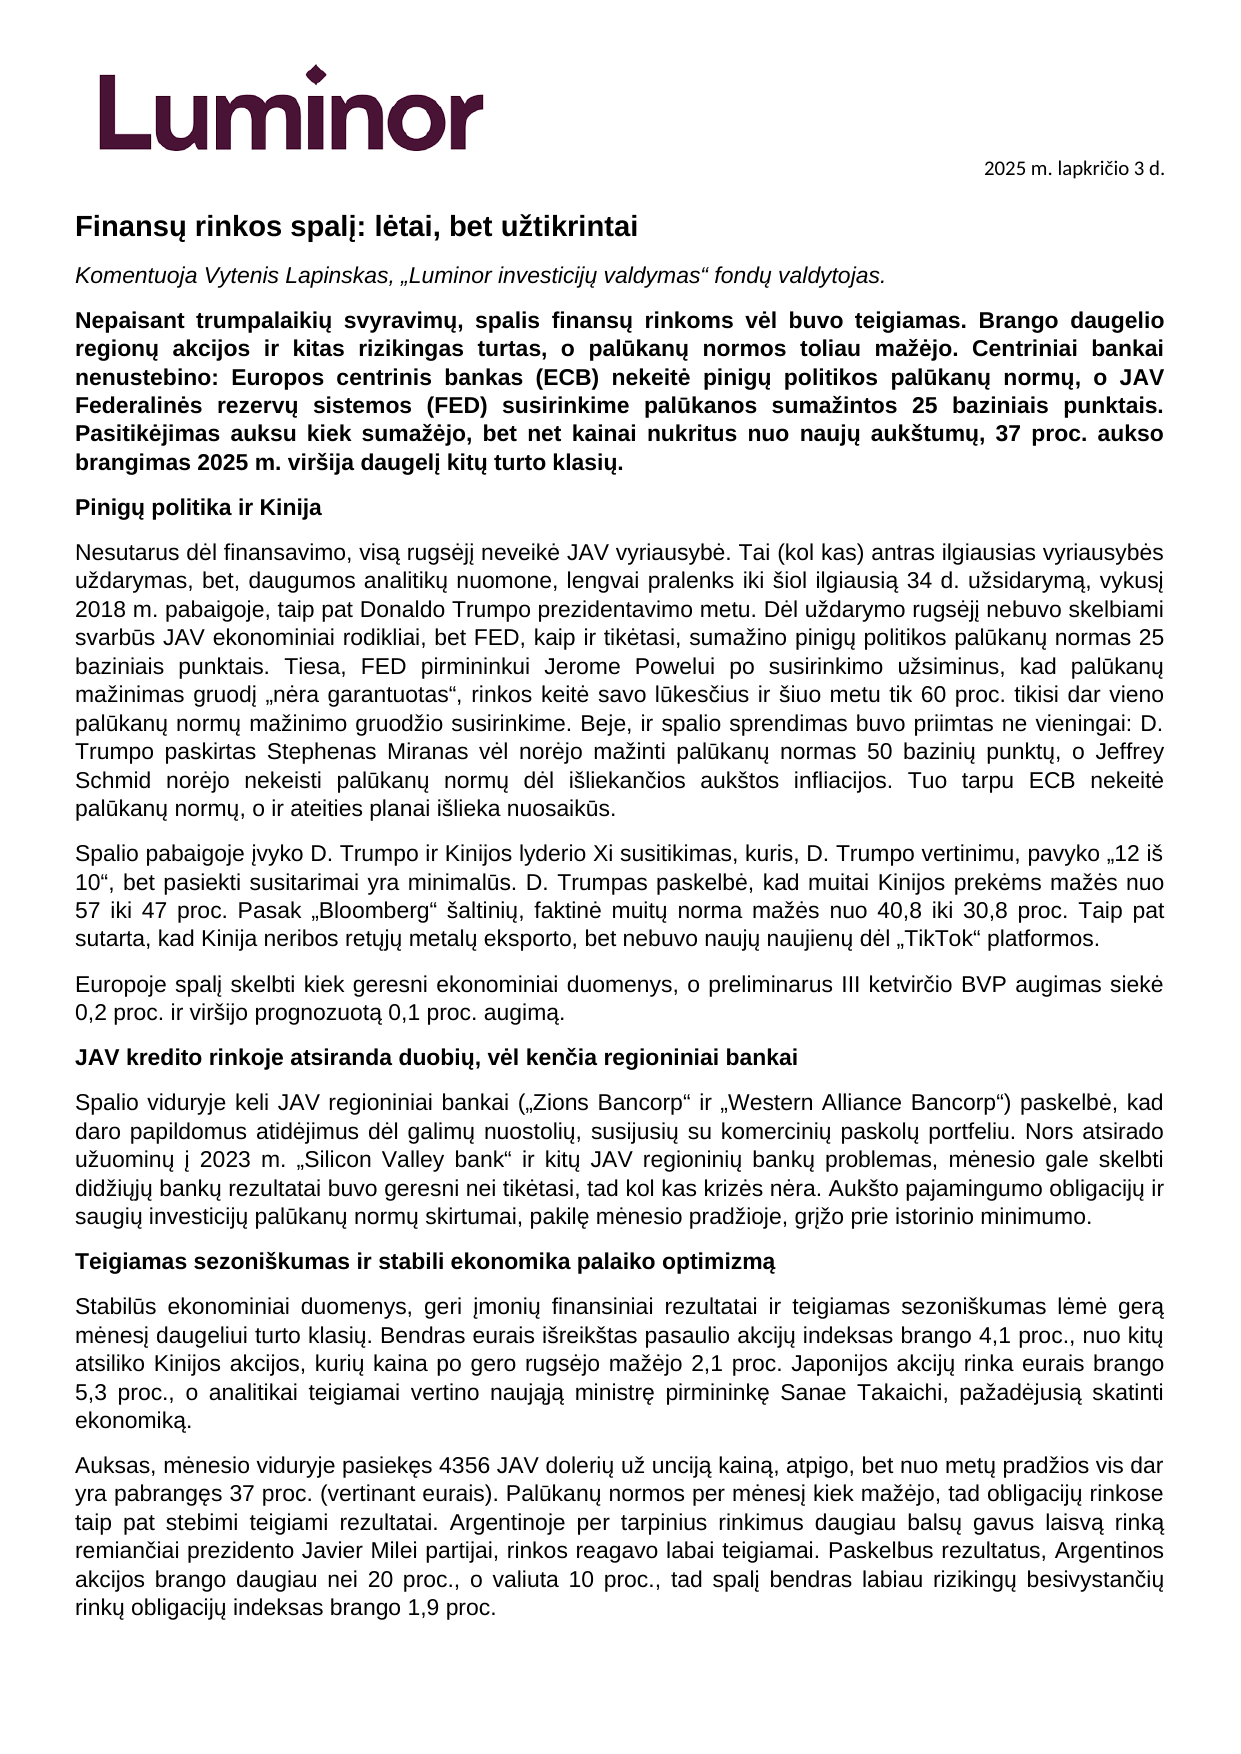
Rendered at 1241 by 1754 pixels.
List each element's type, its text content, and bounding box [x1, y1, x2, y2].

text Auksas, mėnesio viduryje pasiekęs 4356 JAV dolerių už unciją kainą, atpigo, bet nuo metų pradžios vis dar yra pabrangęs 37 proc. (vertinant eurais). Palūkanų normos per mėnesį kiek mažėjo, tad obligacijų rinkose taip pat stebimi teigiami rezultatai. Argentinoje per tarpinius rinkimus daugiau balsų gavus laisvą rinką remiančiai prezidento Javier Milei partijai, rinkos reagavo labai teigiamai. Paskelbus rezultatus, Argentinos akcijos brango daugiau nei 20 proc., o valiuta 10 proc., tad spalį bendras labiau rizikingų besivystančių rinkų obligacijų indeksas brango 1,9 proc. [75, 1452, 1165, 1621]
text Spalio viduryje keli JAV regioniniai bankai („Zions Bancorp“ ir „Western Alliance Bancorp“) paskelbė, kad daro papildomus atidėjimus dėl galimų nuostolių, susijusių su komercinių paskolų portfeliu. Nors atsirado užuominų į 2023 m. „Silicon Valley bank“ ir kitų JAV regioninių bankų problemas, mėnesio gale skelbti didžiųjų bankų rezultatai buvo geresni nei tikėtasi, tad kol kas krizės nėra. Aukšto pajamingumo obligacijų ir saugių investicijų palūkanų normų skirtumai, pakilę mėnesio pradžioje, grįžo prie istorinio minimumo. [75, 1089, 1165, 1229]
text JAV kredito rinkoje atsiranda duobių, vėl kenčia regioniniai bankai [75, 1044, 1165, 1070]
text Spalio pabaigoje įvyko D. Trumpo ir Kinijos lyderio Xi susitikimas, kuris, D. Trumpo vertinimu, pavyko „12 iš 10“, bet pasiekti susitarimai yra minimalūs. D. Trumpas paskelbė, kad muitai Kinijos prekėms mažės nuo 57 iki 47 proc. Pasak „Bloomberg“ šaltinių, faktinė muitų norma mažės nuo 40,8 iki 30,8 proc. Taip pat sutarta, kad Kinija neribos retųjų metalų eksporto, bet nebuvo naujų naujienų dėl „TikTok“ platformos. [75, 840, 1165, 952]
text Stabilūs ekonominiai duomenys, geri įmonių finansiniai rezultatai ir teigiamas sezoniškumas lėmė gerą mėnesį daugeliui turto klasių. Bendras eurais išreikštas pasaulio akcijų indeksas brango 4,1 proc., nuo kitų atsiliko Kinijos akcijos, kurių kaina po gero rugsėjo mažėjo 2,1 proc. Japonijos akcijų rinka eurais brango 5,3 proc., o analitikai teigiamai vertino naująją ministrę pirmininkę Sanae Takaichi, pažadėjusią skatinti ekonomiką. [75, 1293, 1165, 1433]
text Pinigų politika ir Kinija [75, 494, 1165, 520]
text Komentuoja Vytenis Lapinskas, „Luminor investicijų valdymas“ fondų valdytojas. [75, 262, 1165, 288]
text Nepaisant trumpalaikių svyravimų, spalis finansų rinkoms vėl buvo teigiamas. Brango daugelio regionų akcijos ir kitas rizikingas turtas, o palūkanų normos toliau mažėjo. Centriniai bankai nenustebino: Europos centrinis bankas (ECB) nekeitė pinigų politikos palūkanų normų, o JAV Federalinės rezervų sistemos (FED) susirinkime palūkanos sumažintos 25 baziniais punktais. Pasitikėjimas auksu kiek sumažėjo, bet net kainai nukritus nuo naujų aukštumų, 37 proc. aukso brangimas 2025 m. viršija daugelį kitų turto klasių. [75, 307, 1165, 475]
picture [75, 59, 507, 156]
text Teigiamas sezoniškumas ir stabili ekonomika palaiko optimizmą [75, 1248, 1165, 1274]
text Finansų rinkos spalį: lėtai, bet užtikrintai [75, 209, 1165, 242]
text Europoje spalį skelbti kiek geresni ekonominiai duomenys, o preliminarus III ketvirčio BVP augimas siekė 0,2 proc. ir viršijo prognozuotą 0,1 proc. augimą. [75, 971, 1165, 1025]
text Nesutarus dėl finansavimo, visą rugsėjį neveikė JAV vyriausybė. Tai (kol kas) antras ilgiausias vyriausybės uždarymas, bet, daugumos analitikų nuomone, lengvai pralenks iki šiol ilgiausią 34 d. užsidarymą, vykusį 2018 m. pabaigoje, taip pat Donaldo Trumpo prezidentavimo metu. Dėl uždarymo rugsėjį nebuvo skelbiami svarbūs JAV ekonominiai rodikliai, bet FED, kaip ir tikėtasi, sumažino pinigų politikos palūkanų normas 25 baziniais punktais. Tiesa, FED pirmininkui Jerome Powelui po susirinkimo užsiminus, kad palūkanų mažinimas gruodį „nėra garantuotas“, rinkos keitė savo lūkesčius ir šiuo metu tik 60 proc. tikisi dar vieno palūkanų normų mažinimo gruodžio susirinkime. Beje, ir spalio sprendimas buvo priimtas ne vieningai: D. Trumpo paskirtas Stephenas Miranas vėl norėjo mažinti palūkanų normas 50 bazinių punktų, o Jeffrey Schmid norėjo nekeisti palūkanų normų dėl išliekančios aukštos infliacijos. Tuo tarpu ECB nekeitė palūkanų normų, o ir ateities planai išlieka nuosaikūs. [75, 539, 1165, 821]
